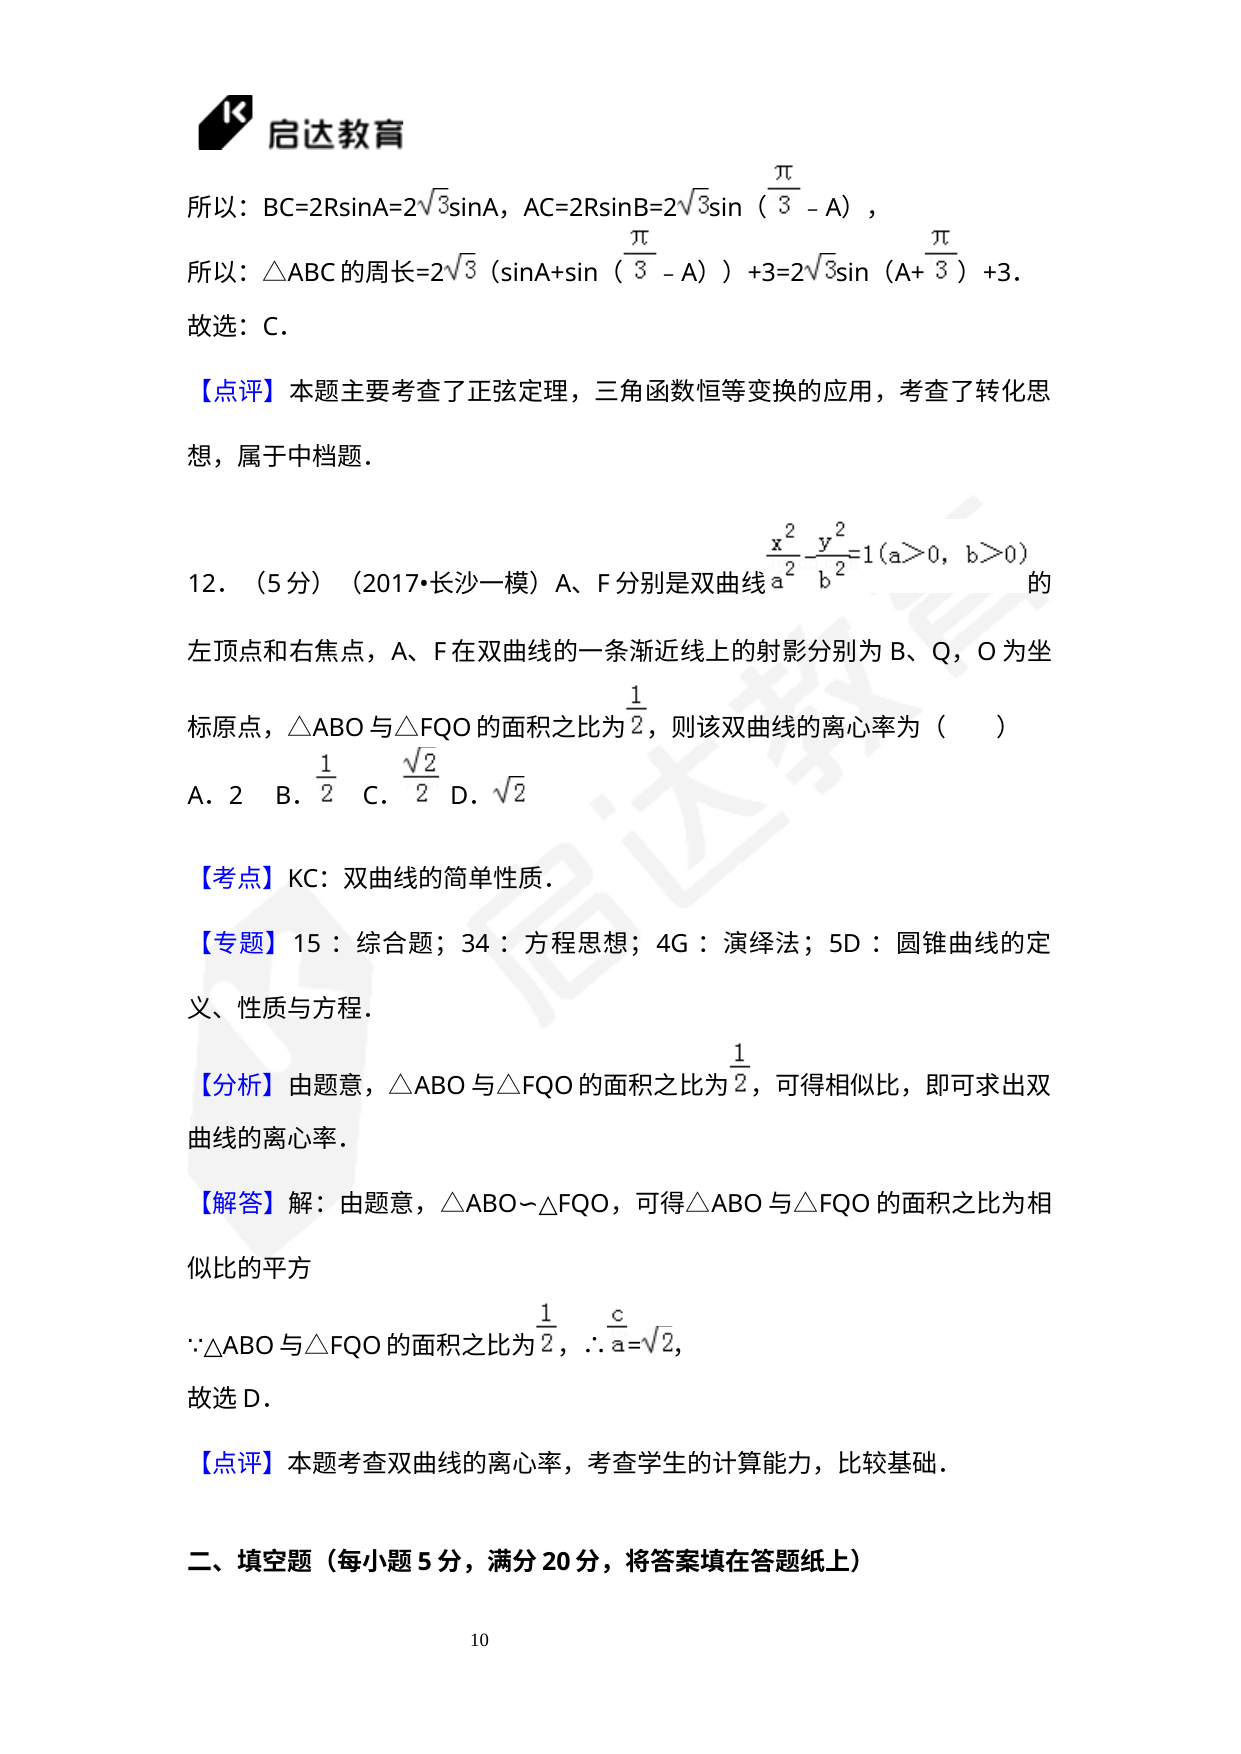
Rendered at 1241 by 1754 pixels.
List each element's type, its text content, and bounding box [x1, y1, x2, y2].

picture [536, 1299, 557, 1355]
picture [198, 95, 404, 150]
picture [493, 776, 525, 805]
text 所以：BC=2RsinA=2sinA，AC=2RsinB=2sin（﹣A）， [187, 162, 1053, 227]
picture [316, 750, 337, 805]
text 12．（5分）（2017•长沙一模）A、F分别是双曲线的左顶点和右焦点，A、F在双曲线的一条渐近线上的射影分别为B、Q，O为坐标原点，△ABO与△FQO的面积之比为，则该双曲线的离心率为（ ） [187, 519, 1053, 747]
text 二、填空题（每小题5分，满分20分，将答案填在答题纸上） [187, 1527, 1053, 1592]
text 故选D． [187, 1364, 1053, 1429]
picture [767, 162, 801, 217]
text 故选：C． [187, 292, 1053, 357]
picture [729, 1039, 750, 1095]
picture [623, 227, 657, 282]
text 【解答】解：由题意，△ABO∽△FQO，可得△ABO与△FQO的面积之比为相似比的平方 [187, 1169, 1053, 1299]
text A．2 B． C． D． [187, 747, 1053, 844]
picture [626, 682, 647, 737]
text 【考点】KC：双曲线的简单性质． [187, 844, 1053, 909]
picture [641, 1326, 673, 1355]
text 【点评】本题主要考查了正弦定理，三角函数恒等变换的应用，考查了转化思想，属于中档题． [187, 357, 1053, 487]
text ∵△ABO与△FQO的面积之比为，∴=， [187, 1299, 1053, 1364]
picture [804, 253, 836, 282]
picture [606, 1299, 628, 1355]
text 【点评】本题考查双曲线的离心率，考查学生的计算能力，比较基础． [187, 1429, 1053, 1494]
picture [924, 227, 958, 282]
text 所以：△ABC的周长=2（sinA+sin（﹣A））+3=2sin（A+）+3． [187, 227, 1053, 292]
picture [766, 519, 1028, 593]
picture [677, 188, 709, 217]
text 【分析】由题意，△ABO与△FQO的面积之比为，可得相似比，即可求出双曲线的离心率． [187, 1039, 1053, 1169]
picture [444, 253, 476, 282]
text 【专题】15 ：综合题；34 ：方程思想；4G ：演绎法；5D ：圆锥曲线的定义、性质与方程． [187, 909, 1053, 1039]
picture [403, 747, 440, 805]
picture [417, 188, 449, 217]
